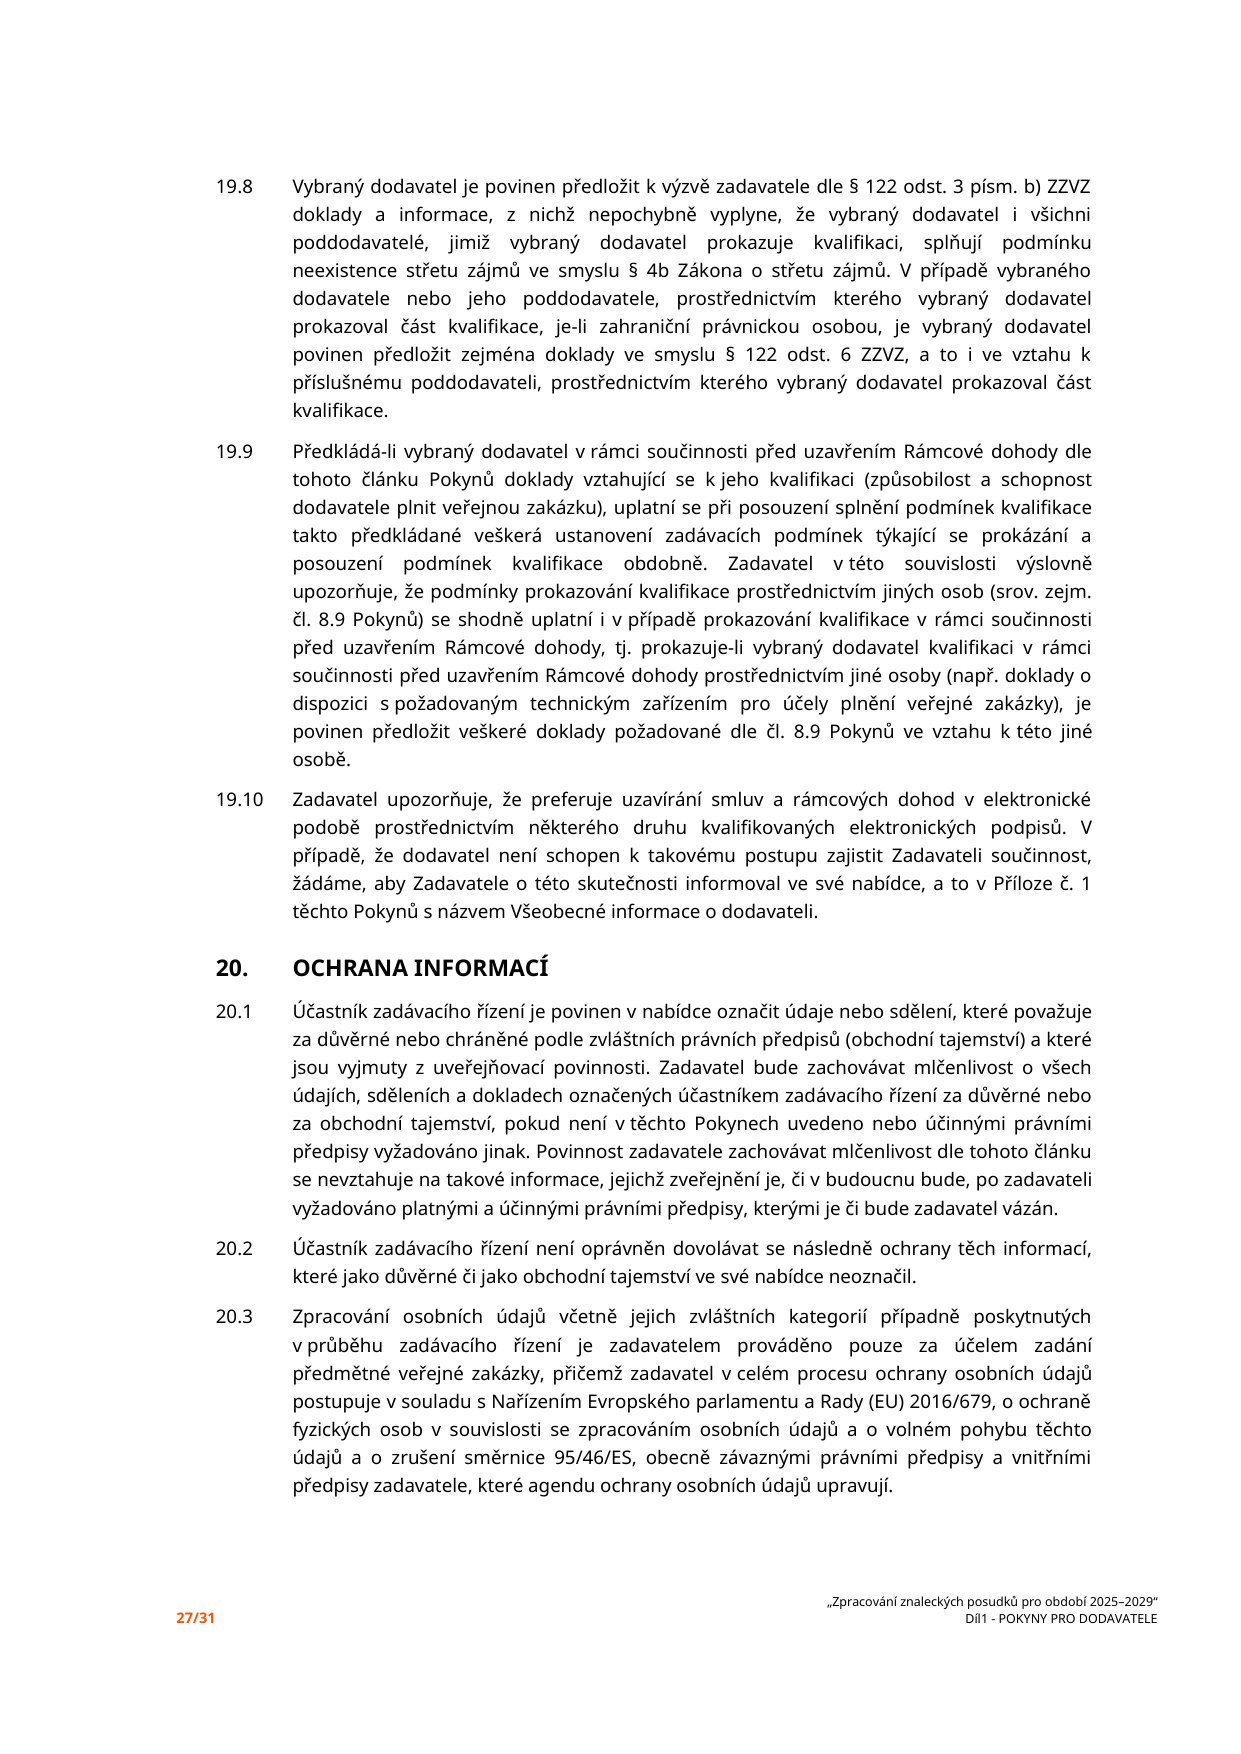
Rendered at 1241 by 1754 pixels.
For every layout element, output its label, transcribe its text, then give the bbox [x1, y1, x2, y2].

text Účastník zadávacího řízení není oprávněn dovolávat se následně ochrany těch informací, které jako důvěrné či jako obchodní tajemství ve své nabídce neoznačil. [216, 1235, 1093, 1289]
text Účastník zadávacího řízení je povinen v nabídce označit údaje nebo sdělení, které považuje za důvěrné nebo chráněné podle zvláštních právních předpisů (obchodní tajemství) a které jsou vyjmuty z uveřejňovací povinnosti. Zadavatel bude zachovávat mlčenlivost o všech údajích, sděleních a dokladech označených účastníkem zadávacího řízení za důvěrné nebo za obchodní tajemství, pokud není v těchto Pokynech uvedeno nebo účinnými právními předpisy vyžadováno jinak. Povinnost zadavatele zachovávat mlčenlivost dle tohoto článku se nevztahuje na takové informace, jejichž zveřejnění je, či v budoucnu bude, po zadavateli vyžadováno platnými a účinnými právními předpisy, kterými je či bude zadavatel vázán. [216, 999, 1093, 1220]
text Zadavatel upozorňuje, že preferuje uzavírání smluv a rámcových dohod v elektronické podobě prostřednictvím některého druhu kvalifikovaných elektronických podpisů. V případě, že dodavatel není schopen k takovému postupu zajistit Zadavateli součinnost, žádáme, aby Zadavatele o této skutečnosti informoval ve své nabídce, a to v Příloze č. 1 těchto Pokynů s názvem Všeobecné informace o dodavateli. [216, 787, 1093, 924]
text Předkládá-li vybraný dodavatel v rámci součinnosti před uzavřením Rámcové dohody dle tohoto článku Pokynů doklady vztahující se k jeho kvalifikaci (způsobilost a schopnost dodavatele plnit veřejnou zakázku), uplatní se při posouzení splnění podmínek kvalifikace takto předkládané veškerá ustanovení zadávacích podmínek týkající se prokázání a posouzení podmínek kvalifikace obdobně. Zadavatel v této souvislosti výslovně upozorňuje, že podmínky prokazování kvalifikace prostřednictvím jiných osob (srov. zejm. čl. 8.9 Pokynů) se shodně uplatní i v případě prokazování kvalifikace v rámci součinnosti před uzavřením Rámcové dohody, tj. prokazuje-li vybraný dodavatel kvalifikaci v rámci součinnosti před uzavřením Rámcové dohody prostřednictvím jiné osoby (např. doklady o dispozici s požadovaným technickým zařízením pro účely plnění veřejné zakázky), je povinen předložit veškeré doklady požadované dle čl. 8.9 Pokynů ve vztahu k této jiné osobě. [216, 438, 1093, 772]
text Vybraný dodavatel je povinen předložit k výzvě zadavatele dle § 122 odst. 3 písm. b) ZZVZ doklady a informace, z nichž nepochybně vyplyne, že vybraný dodavatel i všichni poddodavatelé, jimiž vybraný dodavatel prokazuje kvalifikaci, splňují podmínku neexistence střetu zájmů ve smyslu § 4b Zákona o střetu zájmů. V případě vybraného dodavatele nebo jeho poddodavatele, prostřednictvím kterého vybraný dodavatel prokazoval část kvalifikace, je-li zahraniční právnickou osobou, je vybraný dodavatel povinen předložit zejména doklady ve smyslu § 122 odst. 6 ZZVZ, a to i ve vztahu k příslušnému poddodavateli, prostřednictvím kterého vybraný dodavatel prokazoval část kvalifikace. [216, 173, 1093, 423]
text OCHRANA INFORMACÍ [216, 952, 1093, 983]
text Zpracování osobních údajů včetně jejich zvláštních kategorií případně poskytnutých v průběhu zadávacího řízení je zadavatelem prováděno pouze za účelem zadání předmětné veřejné zakázky, přičemž zadavatel v celém procesu ochrany osobních údajů postupuje v souladu s Nařízením Evropského parlamentu a Rady (EU) 2016/679, o ochraně fyzických osob v souvislosti se zpracováním osobních údajů a o volném pohybu těchto údajů a o zrušení směrnice 95/46/ES, obecně závaznými právními předpisy a vnitřními předpisy zadavatele, které agendu ochrany osobních údajů upravují. [216, 1304, 1093, 1497]
